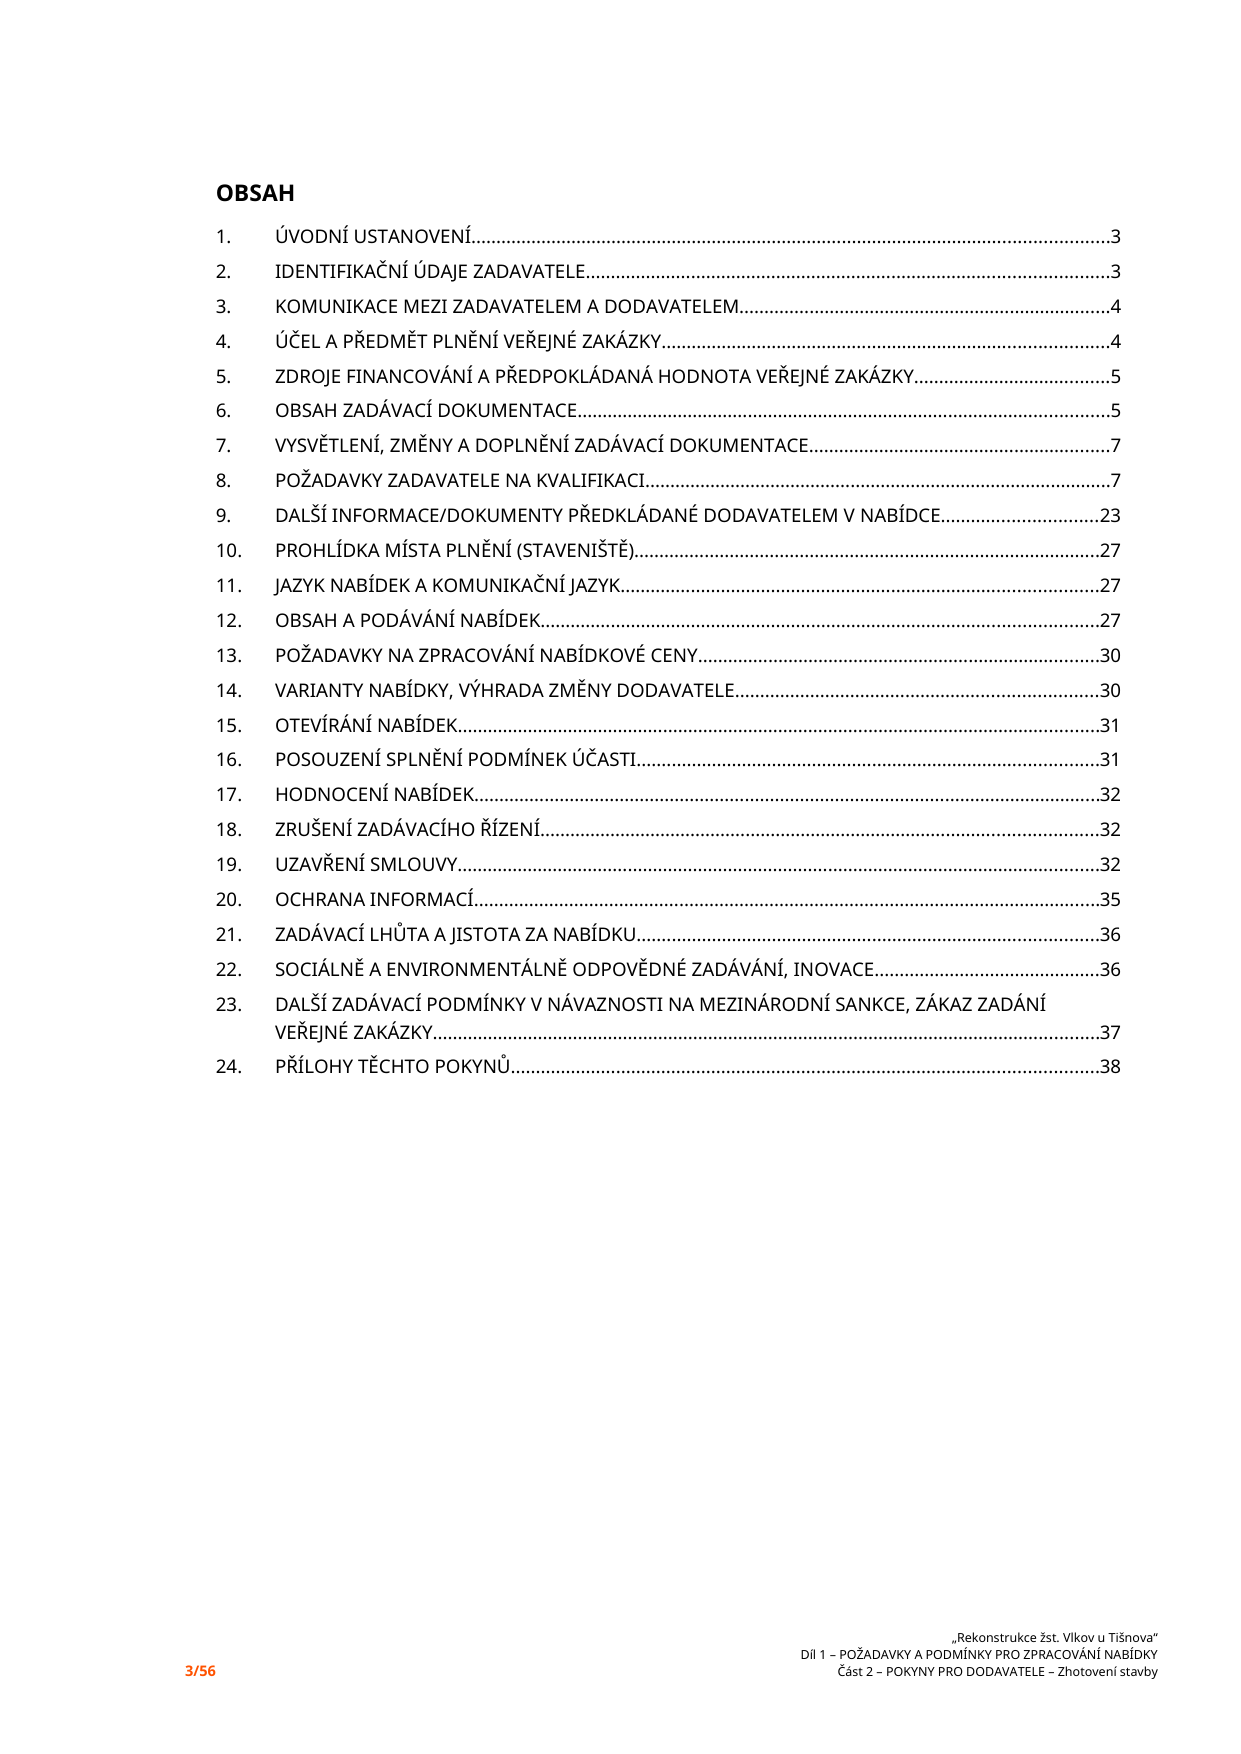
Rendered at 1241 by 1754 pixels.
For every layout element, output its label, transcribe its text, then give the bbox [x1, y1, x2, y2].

text 20. OCHRANA INFORMACÍ 35 [216, 886, 1122, 912]
text 16. POSOUZENÍ SPLNĚNÍ PODMÍNEK ÚČASTI 31 [216, 747, 1122, 772]
text 3. KOMUNIKACE MEZI ZADAVATELEM a DODAVATELEM 4 [216, 293, 1122, 319]
text 1. ÚVODNÍ USTANOVENÍ 3 [216, 223, 1122, 249]
text 4. ÚČEL a PŘEDMĚT PLNĚNÍ VEŘEJNÉ ZAKÁZKY 4 [216, 328, 1122, 353]
text 6. OBSAH ZADÁVACÍ DOKUMENTACE 5 [216, 398, 1122, 423]
text 17. HODNOCENÍ NABÍDEK 32 [216, 782, 1122, 807]
text 9. DALŠÍ INFORMACE/DOKUMENTY PŘEDKLÁDANÉ DODAVATELEM v NABÍDCE 23 [216, 502, 1122, 528]
text 24. PŘÍLOHY TĚCHTO POKYNŮ 38 [216, 1053, 1122, 1079]
text 14. VARIANTY NABÍDKY, VÝHRADA ZMĚNY DODAVATELE 30 [216, 677, 1122, 702]
text Obsah [216, 176, 1122, 208]
text 11. JAZYK NABÍDEK A KOMUNIKAČNÍ JAZYK 27 [216, 572, 1122, 598]
text 15. OTEVÍRÁNÍ NABÍDEK 31 [216, 712, 1122, 737]
text 13. POŽADAVKY NA ZPRACOVÁNÍ NABÍDKOVÉ CENY 30 [216, 642, 1122, 668]
text 8. POŽADAVKY ZADAVATELE NA KVALIFIKACI 7 [216, 468, 1122, 493]
text 7. VYSVĚTLENÍ, ZMĚNY a DOPLNĚNÍ ZADÁVACÍ DOKUMENTACE 7 [216, 433, 1122, 458]
text 19. UZAVŘENÍ SMLOUVY 32 [216, 851, 1122, 877]
text 18. ZRUŠENÍ ZADÁVACÍHO ŘÍZENÍ 32 [216, 817, 1122, 842]
text 23. Další zadávací podmínky v návaznosti na MEZINÁRODNÍ sankce, zákaz zadání veřejné zakázky 37 [216, 991, 1122, 1044]
text 12. OBSAH a PODÁVÁNÍ NABÍDEK 27 [216, 607, 1122, 633]
text 22. SOCIÁLNĚ A ENVIRONMENTÁLNĚ ODPOVĚDNÉ ZADÁVÁNÍ, INOVACE 36 [216, 956, 1122, 982]
text 2. IDENTIFIKAČNÍ ÚDAJE ZADAVATELE 3 [216, 258, 1122, 284]
text 10. PROHLÍDKA MÍSTA PLNĚNÍ (STAVENIŠTĚ) 27 [216, 537, 1122, 563]
text 21. ZADÁVACÍ LHŮTA A JISTOTA ZA NABÍDKU 36 [216, 921, 1122, 947]
text 5. ZDROJE FINANCOVÁNÍ a PŘEDPOKLÁDANÁ HODNOTA VEŘEJNÉ ZAKÁZKY 5 [216, 363, 1122, 388]
